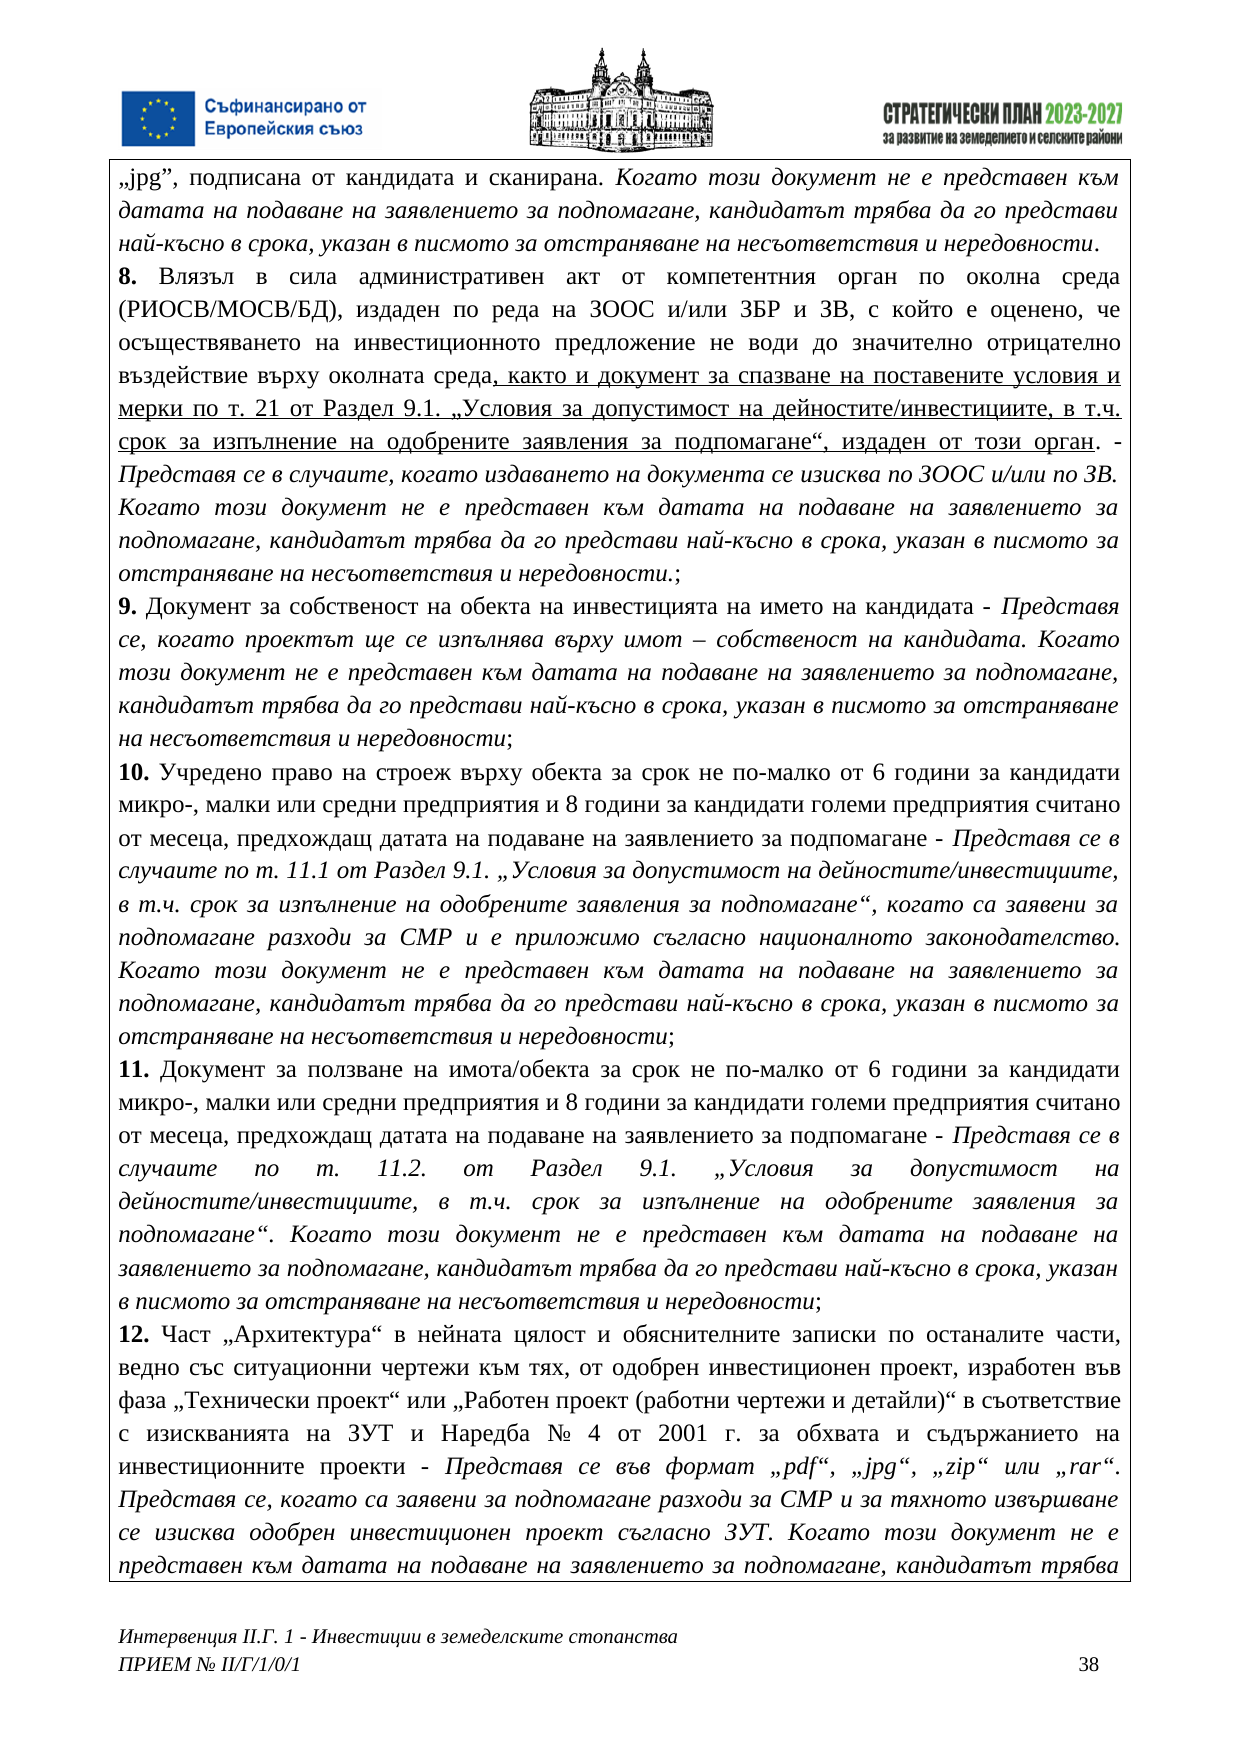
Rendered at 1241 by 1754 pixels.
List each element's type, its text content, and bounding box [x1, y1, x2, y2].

picture [118, 44, 1123, 159]
text 8. Влязъл в сила административен акт от компетентния орган по околна среда (РИОСВ/МОСВ/БД), издаден по реда на ЗООС и/или ЗБР и ЗВ, с който е оценено, че осъществяването на инвестиционното предложение не води до значително отрицателно въздействие върху околната среда, както и документ за спазване на поставените условия и мерки по т. 21 от Раздел 9.1. „Условия за допустимост на дейностите/инвестициите, в т.ч. срок за изпълнение на одобрените заявления за подпомагане“, издаден от този орган. - Представя се в случаите, когато издаването на документа се изисква по ЗООС и/или по ЗВ. Когато този документ не е представен към датата на подаване на заявлението за подпомагане, кандидатът трябва да го представи най-късно в срока, указан в писмото за отстраняване на несъответствия и нередовности.; [110, 258, 1130, 587]
text 11. Документ за ползване на имота/обекта за срок не по-малко от 6 години за кандидати микро-, малки или средни предприятия и 8 години за кандидати големи предприятия считано от месеца, предхождащ датата на подаване на заявлението за подпомагане - Представя се в случаите по т. 11.2. от Раздел 9.1. „Условия за допустимост на дейностите/инвестициите, в т.ч. срок за изпълнение на одобрените заявления за подпомагане“. Когато този документ не е представен към датата на подаване на заявлението за подпомагане, кандидатът трябва да го представи най-късно в срока, указан в писмото за отстраняване на несъответствия и нередовности; [110, 1051, 1130, 1314]
text 10. Учредено право на строеж върху обекта за срок не по-малко от 6 години за кандидати микро-, малки или средни предприятия и 8 години за кандидати големи предприятия считано от месеца, предхождащ датата на подаване на заявлението за подпомагане - Представя се в случаите по т. 11.1 от Раздел 9.1. „Условия за допустимост на дейностите/инвестициите, в т.ч. срок за изпълнение на одобрените заявления за подпомагане“, когато са заявени за подпомагане разходи за СМР и е приложимо съгласно националното законодателство. Когато този документ не е представен към датата на подаване на заявлението за подпомагане, кандидатът трябва да го представи най-късно в срока, указан в писмото за отстраняване на несъответствия и нередовности; [110, 753, 1130, 1050]
text 9. Документ за собственост на обекта на инвестицията на името на кандидата - Представя се, когато проектът ще се изпълнява върху имот – собственост на кандидата. Когато този документ не е представен към датата на подаване на заявлението за подпомагане, кандидатът трябва да го представи най-късно в срока, указан в писмото за отстраняване на несъответствия и нередовности; [110, 588, 1130, 752]
